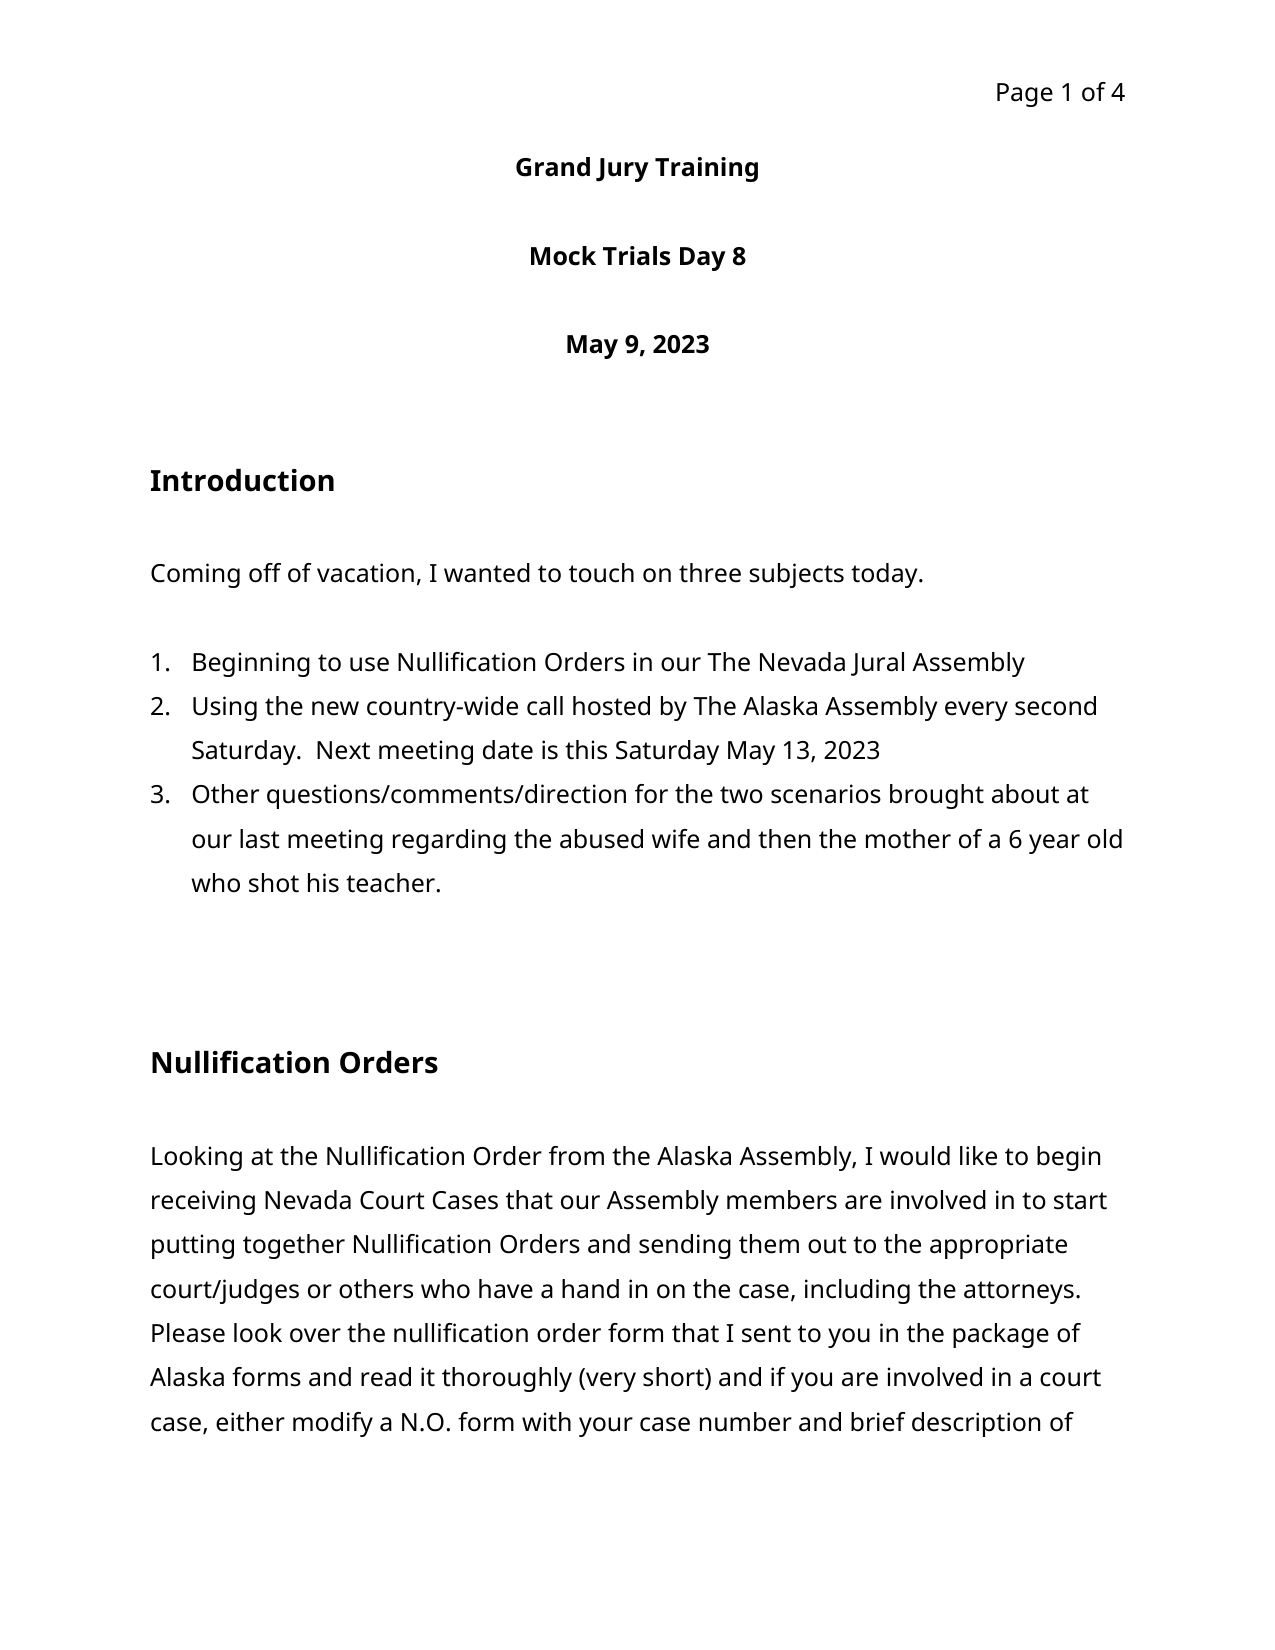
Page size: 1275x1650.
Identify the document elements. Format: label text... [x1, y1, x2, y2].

text Mock Trials Day 8 [150, 238, 1125, 273]
list Beginning to use Nullification Orders in our The Nevada Jural Assembly [150, 644, 1125, 678]
text Coming off of vacation, I wanted to touch on three subjects today. [150, 556, 1125, 590]
text Nullification Orders [150, 1043, 1125, 1082]
text Grand Jury Training [150, 150, 1125, 184]
list Using the new country-wide call hosted by The Alaska Assembly every second Saturday. Next meeting date is this Saturday May 13, 2023 [150, 688, 1125, 767]
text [150, 1138, 1125, 1438]
list Other questions/comments/direction for the two scenarios brought about at our last meeting regarding the abused wife and then the mother of a 6 year old who shot his teacher. [150, 777, 1125, 900]
text May 9, 2023 [150, 327, 1125, 361]
text Introduction [150, 460, 1125, 499]
